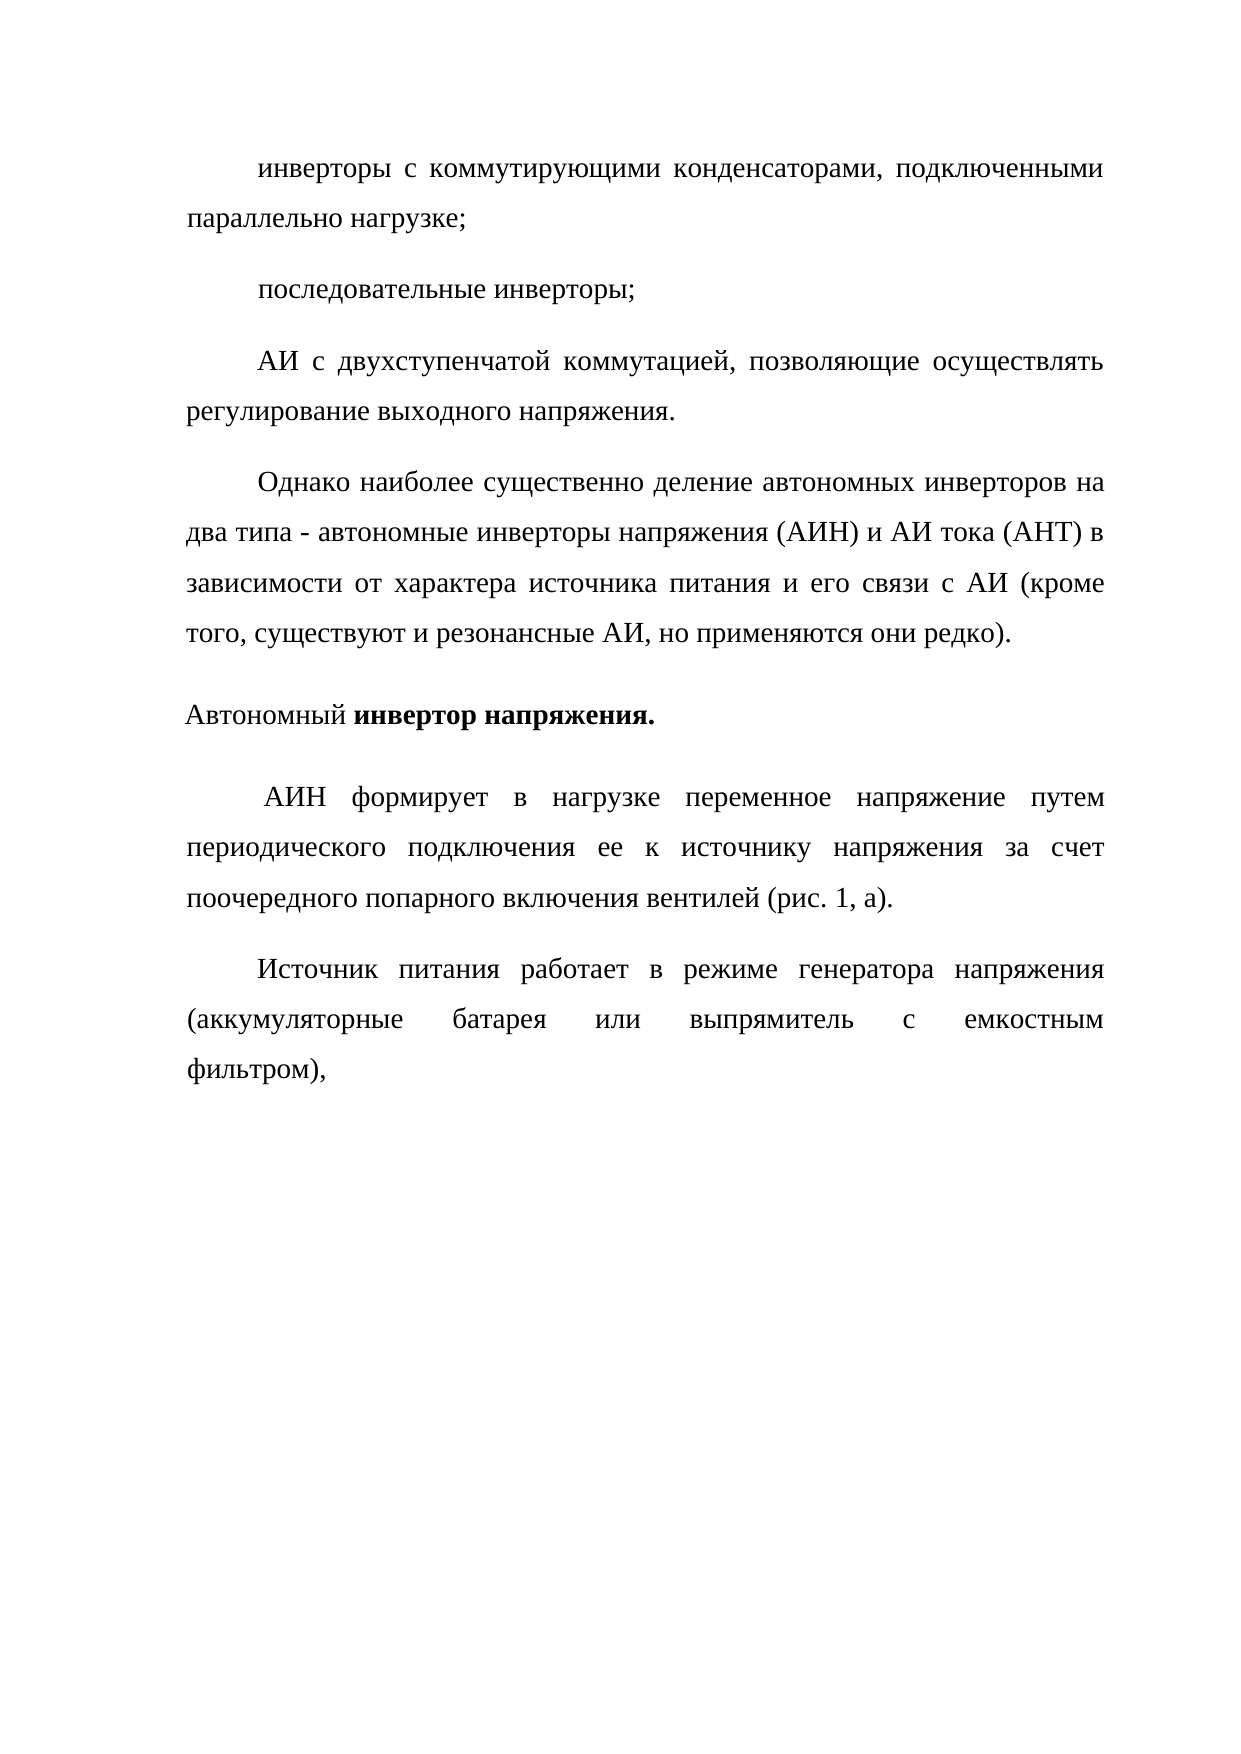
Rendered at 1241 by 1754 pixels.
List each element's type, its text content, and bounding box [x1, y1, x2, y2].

text Однако наиболее существенно деление автономных инверторов на два типа - автономные инверторы напряжения (АИН) и АИ тока (АНТ) в зависимости от характера источника питания и его связи с АИ (кроме того, существуют и резонансные АИ, но применяются они редко). [186, 464, 1106, 648]
text АИ с двухступенчатой коммутацией, позволяющие осуществлять регулирование выходного напряжения. [186, 343, 1104, 426]
text инверторы с коммутирующими конденсаторами, подключенными параллельно нагрузке; [187, 150, 1104, 234]
text АИН формирует в нагрузке переменное напряжение путем периодического подключения ее к источнику напряжения за счет поочередного попарного включения вентилей (рис. 1, а). [186, 779, 1106, 913]
text Автономный инвертор напряжения. [184, 697, 1103, 731]
text последовательные инверторы; [258, 271, 1106, 305]
text Источник питания работает в режиме генератора напряжения (аккумуляторные батарея или выпрямитель с емкостным фильтром), [187, 951, 1105, 1085]
